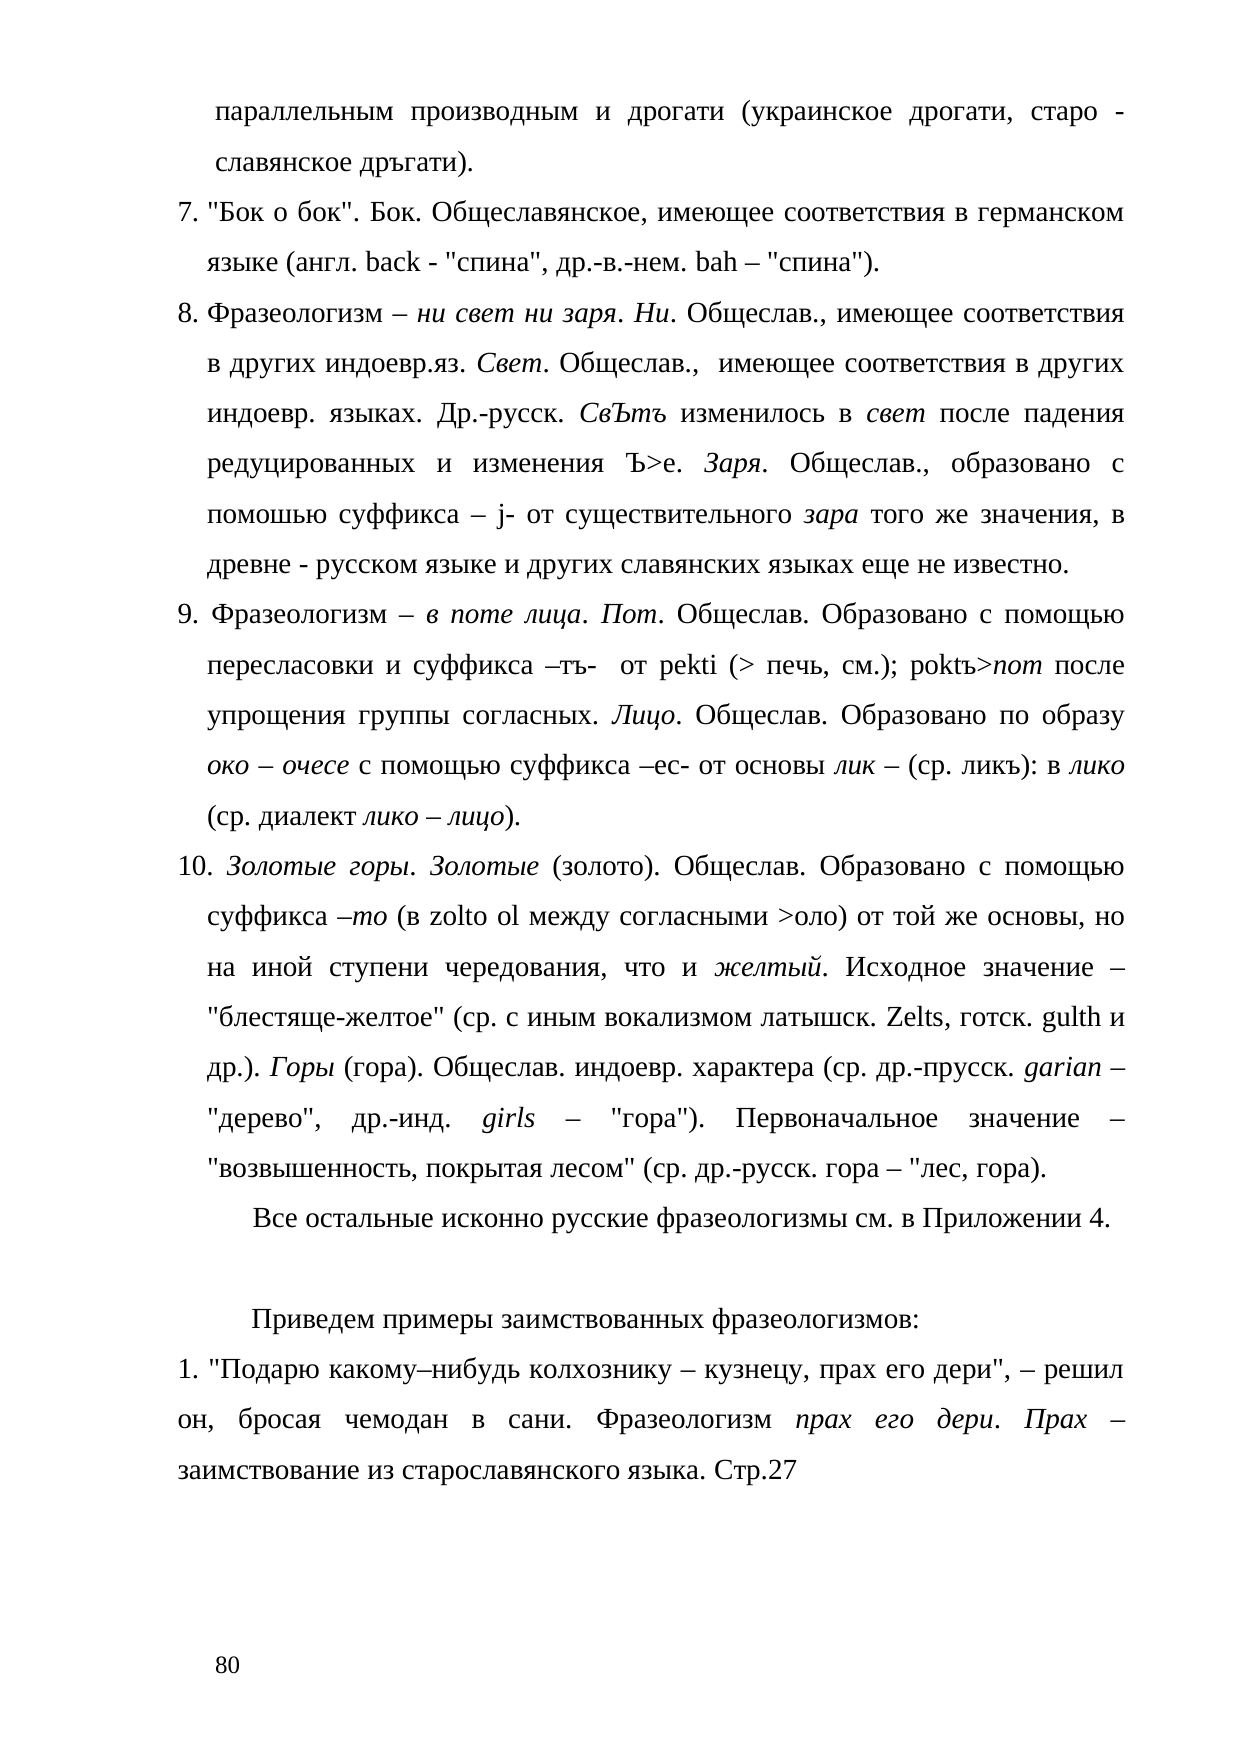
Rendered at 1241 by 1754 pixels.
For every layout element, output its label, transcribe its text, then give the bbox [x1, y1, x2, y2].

list "Бок о бок". Бок. Общеславянское, имеющее соответствия в германском языке (англ. back - "спина", др.-в.-нем. bah – "спина"). [177, 194, 1125, 278]
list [177, 94, 1125, 177]
list Фразеологизм – ни свет ни заря. Ни. Общеслав., имеющее соответствия в других индоевр.яз. Свет. Общеслав., имеющее соответствия в других индоевр. языках. Др.-русск. СвЪтъ изменилось в свет после падения редуцированных и изменения Ъ>е. Заря. Общеслав., образовано с помошью суффикса – j- от существительного зара того же значения, в древне - русском языке и других славянских языках еще не известно. [177, 295, 1125, 580]
text Приведем примеры заимствованных фразеологизмов: [177, 1301, 1125, 1335]
text 9. Фразеологизм – в поте лица. Пот. Общеслав. Образовано с помощью пересласовки и суффикса –тъ- от pekti (> печь, см.); poktъ>пот после упрощения группы согласных. Лицо. Общеслав. Образовано по образу око – очесе с помощью суффикса –ес- от основы лик – (ср. ликъ): в лико (ср. диалект лико – лицо). [177, 597, 1125, 832]
text 1. "Подарю какому–нибудь колхознику – кузнецу, прах его дери", – решил он, бросая чемодан в сани. Фразеологизм прах его дери. Прах – заимствование из старославянского языка. Стр.27 [177, 1351, 1125, 1486]
text 10. Золотые горы. Золотые (золото). Общеслав. Образовано с помощью суффикса –то (в zolto ol между согласными >оло) от той же основы, но на иной ступени чередования, что и желтый. Исходное значение – "блестяще-желтое" (ср. с иным вокализмом латышск. Zelts, готск. gulth и др.). Горы (гора). Общеслав. индоевр. характера (ср. др.-прусск. garian – "дерево", др.-инд. girls – "гора"). Первоначальное значение – "возвышенность, покрытая лесом" (ср. др.-русск. гора – "лес, гора). [177, 848, 1125, 1184]
text Все остальные исконно русские фразеологизмы см. в Приложении 4. [177, 1201, 1125, 1234]
